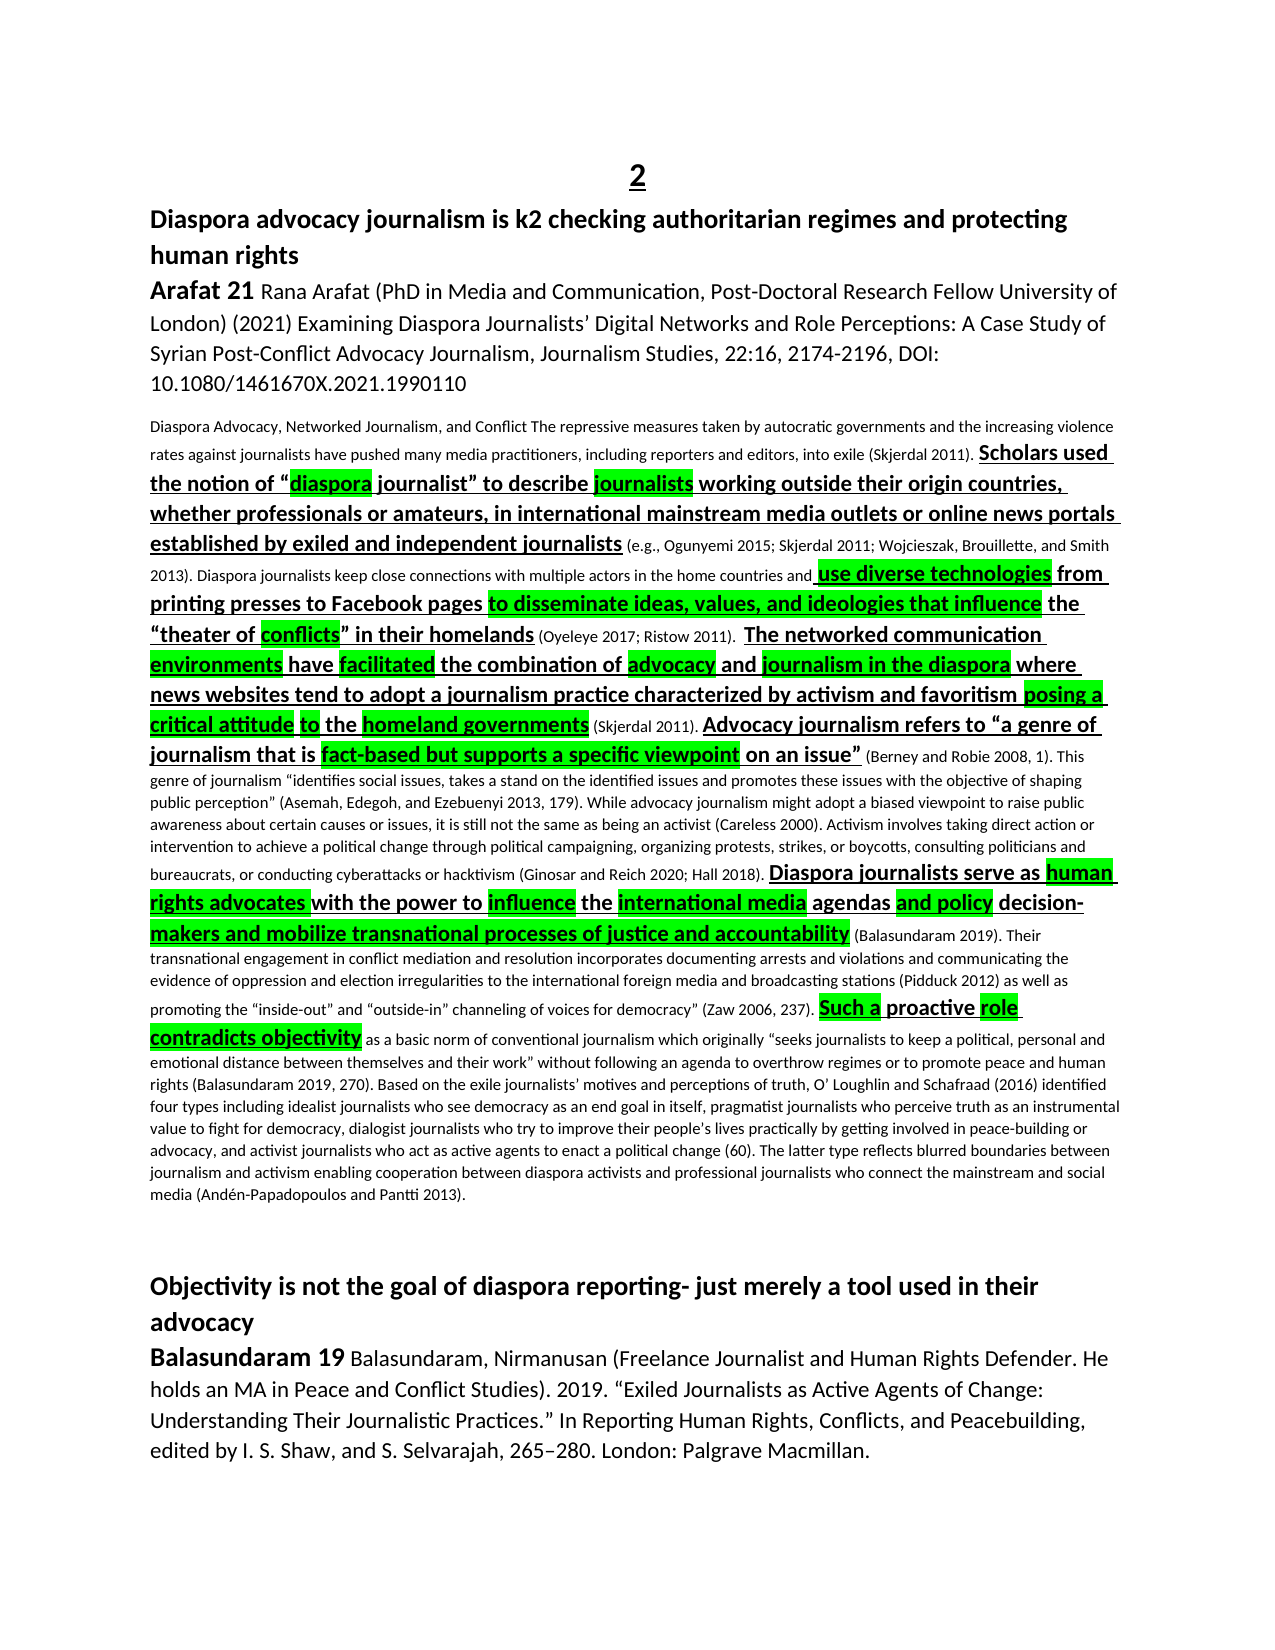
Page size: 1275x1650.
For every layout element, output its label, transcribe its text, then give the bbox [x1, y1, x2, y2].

subtitle Diaspora advocacy journalism is k2 checking authoritarian regimes and protecting human rights [150, 202, 1125, 271]
text Diaspora Advocacy, Networked Journalism, and Conflict The repressive measures taken by autocratic governments and the increasing violence rates against journalists have pushed many media practitioners, including reporters and editors, into exile (Skjerdal 2011). Scholars used the notion of “diaspora journalist” to describe journalists working outside their origin countries, whether professionals or amateurs, in international mainstream media outlets or online news portals established by exiled and independent journalists (e.g., Ogunyemi 2015; Skjerdal 2011; Wojcieszak, Brouillette, and Smith 2013). Diaspora journalists keep close connections with multiple actors in the home countries and use diverse technologies from printing presses to Facebook pages to disseminate ideas, values, and ideologies that influence the “theater of conflicts” in their homelands (Oyeleye 2017; Ristow 2011). The networked communication environments have facilitated the combination of advocacy and journalism in the diaspora where news websites tend to adopt a journalism practice characterized by activism and favoritism posing a critical attitude to the homeland governments (Skjerdal 2011). Advocacy journalism refers to “a genre of journalism that is fact-based but supports a specific viewpoint on an issue” (Berney and Robie 2008, 1). This genre of journalism “identifies social issues, takes a stand on the identified issues and promotes these issues with the objective of shaping public perception” (Asemah, Edegoh, and Ezebuenyi 2013, 179). While advocacy journalism might adopt a biased viewpoint to raise public awareness about certain causes or issues, it is still not the same as being an activist (Careless 2000). Activism involves taking direct action or intervention to achieve a political change through political campaigning, organizing protests, strikes, or boycotts, consulting politicians and bureaucrats, or conducting cyberattacks or hacktivism (Ginosar and Reich 2020; Hall 2018). Diaspora journalists serve as human rights advocates with the power to influence the international media agendas and policy decision-makers and mobilize transnational processes of justice and accountability (Balasundaram 2019). Their transnational engagement in conflict mediation and resolution incorporates documenting arrests and violations and communicating the evidence of oppression and election irregularities to the international foreign media and broadcasting stations (Pidduck 2012) as well as promoting the “inside-out” and “outside-in” channeling of voices for democracy” (Zaw 2006, 237). Such a proactive role contradicts objectivity as a basic norm of conventional journalism which originally “seeks journalists to keep a political, personal and emotional distance between themselves and their work” without following an agenda to overthrow regimes or to promote peace and human rights (Balasundaram 2019, 270). Based on the exile journalists’ motives and perceptions of truth, O’ Loughlin and Schafraad (2016) identified four types including idealist journalists who see democracy as an end goal in itself, pragmatist journalists who perceive truth as an instrumental value to fight for democracy, dialogist journalists who try to improve their people’s lives practically by getting involved in peace-building or advocacy, and activist journalists who act as active agents to enact a political change (60). The latter type reflects blurred boundaries between journalism and activism enabling cooperation between diaspora activists and professional journalists who connect the mainstream and social media (Andén-Papadopoulos and Pantti 2013). [150, 416, 1125, 1204]
text Balasundaram 19 Balasundaram, Nirmanusan (Freelance Journalist and Human Rights Defender. He holds an MA in Peace and Conflict Studies). 2019. “Exiled Journalists as Active Agents of Change: Understanding Their Journalistic Practices.” In Reporting Human Rights, Conflicts, and Peacebuilding, edited by I. S. Shaw, and S. Selvarajah, 265–280. London: Palgrave Macmillan. [150, 1340, 1125, 1464]
subtitle 2 [150, 154, 1125, 195]
subtitle Objectivity is not the goal of diaspora reporting- just merely a tool used in their advocacy [150, 1269, 1125, 1338]
text Arafat 21 Rana Arafat (PhD in Media and Communication, Post-Doctoral Research Fellow University of London) (2021) Examining Diaspora Journalists’ Digital Networks and Role Perceptions: A Case Study of Syrian Post-Conflict Advocacy Journalism, Journalism Studies, 22:16, 2174-2196, DOI: 10.1080/1461670X.2021.1990110 [150, 273, 1125, 397]
